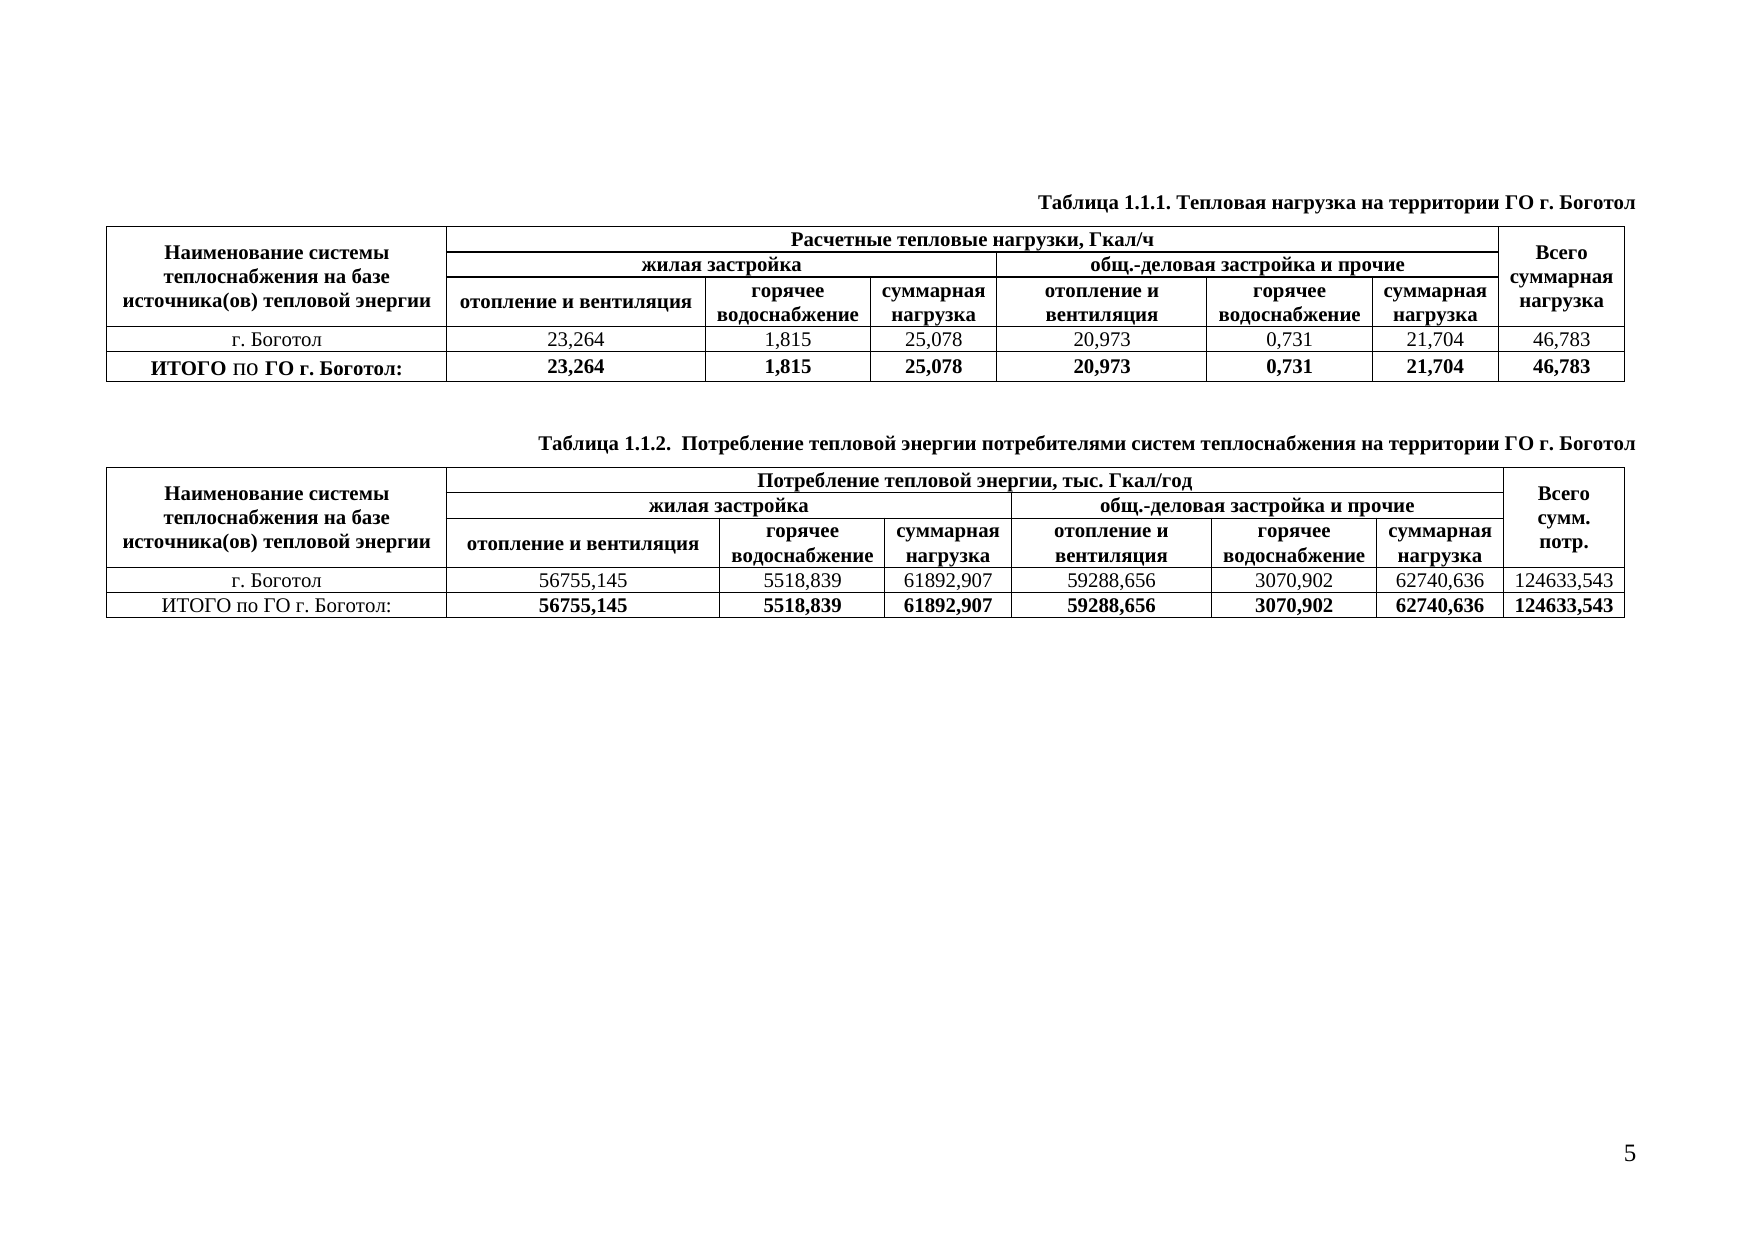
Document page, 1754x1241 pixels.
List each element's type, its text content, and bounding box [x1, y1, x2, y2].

table_cell 25,078 [871, 327, 996, 351]
table_cell ИТОГО по ГО г. Боготол: [107, 593, 446, 617]
table_cell 59288,656 [1012, 593, 1211, 617]
table_cell 124633,543 [1504, 568, 1624, 592]
table_cell 46,783 [1499, 352, 1624, 381]
table_cell ИТОГО по ГО г. Боготол: [107, 352, 446, 381]
table_cell 61892,907 [885, 568, 1011, 592]
table_cell 20,973 [997, 327, 1206, 351]
table_cell 62740,636 [1377, 568, 1503, 592]
table_cell жилая застройка [447, 253, 996, 276]
table_cell отопление и вентиляция [997, 278, 1206, 326]
table_cell 124633,543 [1504, 593, 1624, 617]
table_header Всего суммарная нагрузка [1499, 227, 1624, 326]
table_cell 21,704 [1373, 327, 1498, 351]
table_header Наименование системы теплоснабжения на базе источника(ов) тепловой энергии [107, 227, 446, 326]
table_cell 5518,839 [720, 593, 884, 617]
table_cell 23,264 [447, 352, 705, 381]
table_cell горячее водоснабжение [706, 278, 870, 326]
table_cell 21,704 [1373, 352, 1498, 381]
table_cell жилая застройка [447, 493, 1011, 517]
table_cell 1,815 [706, 352, 870, 381]
table_cell 56755,145 [447, 593, 719, 617]
table_cell 25,078 [871, 352, 996, 381]
table_cell суммарная нагрузка [1377, 519, 1503, 567]
text Таблица 1.1.2. Потребление тепловой энергии потребителями систем теплоснабжения на территории ГО г. Боготол [118, 431, 1636, 455]
table_cell 1,815 [706, 327, 870, 351]
table_cell отопление и вентиляция [1012, 519, 1211, 567]
table_cell 0,731 [1207, 352, 1372, 381]
table_cell 62740,636 [1377, 593, 1503, 617]
table_cell горячее водоснабжение [720, 519, 884, 567]
table_cell 5518,839 [720, 568, 884, 592]
table_cell 23,264 [447, 327, 705, 351]
table_cell 56755,145 [447, 568, 719, 592]
table_cell отопление и вентиляция [447, 519, 719, 567]
table_cell горячее водоснабжение [1212, 519, 1376, 567]
table_cell 3070,902 [1212, 593, 1376, 617]
table_cell отопление и вентиляция [447, 278, 705, 326]
table_cell г. Боготол [107, 568, 446, 592]
table_cell суммарная нагрузка [871, 278, 996, 326]
table_header Наименование системы теплоснабжения на базе источника(ов) тепловой энергии [107, 468, 446, 567]
table_cell 3070,902 [1212, 568, 1376, 592]
table_cell общ.-деловая застройка и прочие [997, 253, 1498, 276]
table_cell 61892,907 [885, 593, 1011, 617]
table_header Потребление тепловой энергии, тыс. Гкал/год [447, 468, 1503, 492]
table_cell суммарная нагрузка [1373, 278, 1498, 326]
table_cell суммарная нагрузка [885, 519, 1011, 567]
table_cell 20,973 [997, 352, 1206, 381]
table_cell общ.-деловая застройка и прочие [1012, 493, 1503, 517]
text Таблица 1.1.1. Тепловая нагрузка на территории ГО г. Боготол [118, 190, 1636, 214]
table_header Расчетные тепловые нагрузки, Гкал/ч [447, 227, 1498, 251]
table_header Всего сумм. потр. [1504, 468, 1624, 567]
table_cell 59288,656 [1012, 568, 1211, 592]
table_cell 0,731 [1207, 327, 1372, 351]
table_cell 46,783 [1499, 327, 1624, 351]
table_cell горячее водоснабжение [1207, 278, 1372, 326]
table_cell г. Боготол [107, 327, 446, 351]
